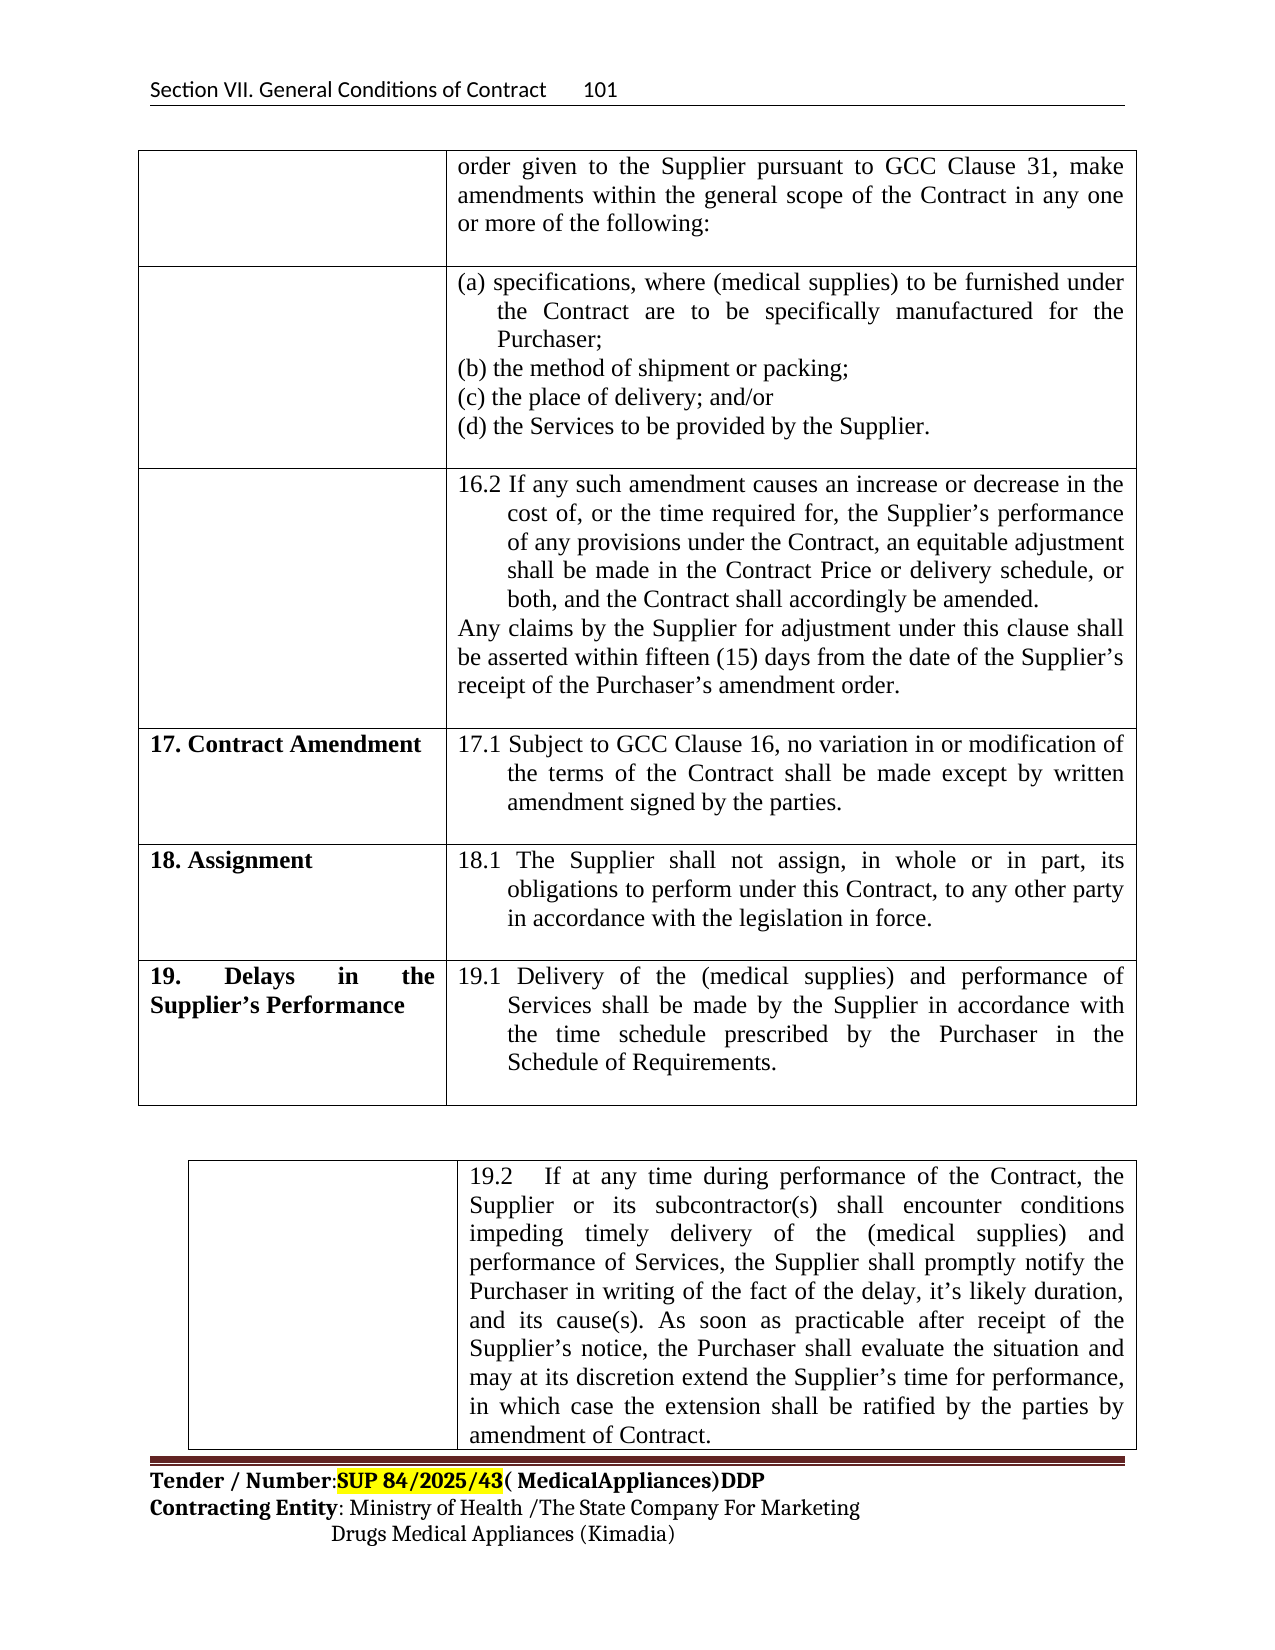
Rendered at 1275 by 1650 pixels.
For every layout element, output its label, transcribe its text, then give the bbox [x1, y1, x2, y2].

table_cell (a) specifications, where (medical supplies) to be furnished under the Contract are to be specifically manufactured for the Purchaser; (b) the method of shipment or packing; (c) the place of delivery; and/or (d) the Services to be provided by the Supplier. [447, 267, 1136, 468]
table_cell 19. Delays in the Supplier’s Performance [139, 961, 446, 1105]
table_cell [447, 151, 1136, 266]
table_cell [139, 151, 446, 266]
table_cell 17.1 Subject to GCC Clause 16, no variation in or modification of the terms of the Contract shall be made except by written amendment signed by the parties. [447, 729, 1136, 844]
table_cell 18.1 The Supplier shall not assign, in whole or in part, its obligations to perform under this Contract, to any other party in accordance with the legislation in force. [447, 845, 1136, 960]
table_cell [139, 469, 446, 728]
table_cell 19.1 Delivery of the (medical supplies) and performance of Services shall be made by the Supplier in accordance with the time schedule prescribed by the Purchaser in the Schedule of Requirements. [447, 961, 1136, 1105]
table_header [189, 1161, 457, 1448]
table_cell [139, 267, 446, 468]
table_cell 16.2 If any such amendment causes an increase or decrease in the cost of, or the time required for, the Supplier’s performance of any provisions under the Contract, an equitable adjustment shall be made in the Contract Price or delivery schedule, or both, and the Contract shall accordingly be amended. Any claims by the Supplier for adjustment under this clause shall be asserted within fifteen (15) days from the date of the Supplier’s receipt of the Purchaser’s amendment order. [447, 469, 1136, 728]
table_cell 18. Assignment [139, 845, 446, 960]
table_header 19.2 If at any time during performance of the Contract, the Supplier or its subcontractor(s) shall encounter conditions impeding timely delivery of the (medical supplies) and performance of Services, the Supplier shall promptly notify the Purchaser in writing of the fact of the delay, it’s likely duration, and its cause(s). As soon as practicable after receipt of the Supplier’s notice, the Purchaser shall evaluate the situation and may at its discretion extend the Supplier’s time for performance, in which case the extension shall be ratified by the parties by amendment of Contract. [458, 1161, 1136, 1448]
table_cell 17. Contract Amendment [139, 729, 446, 844]
